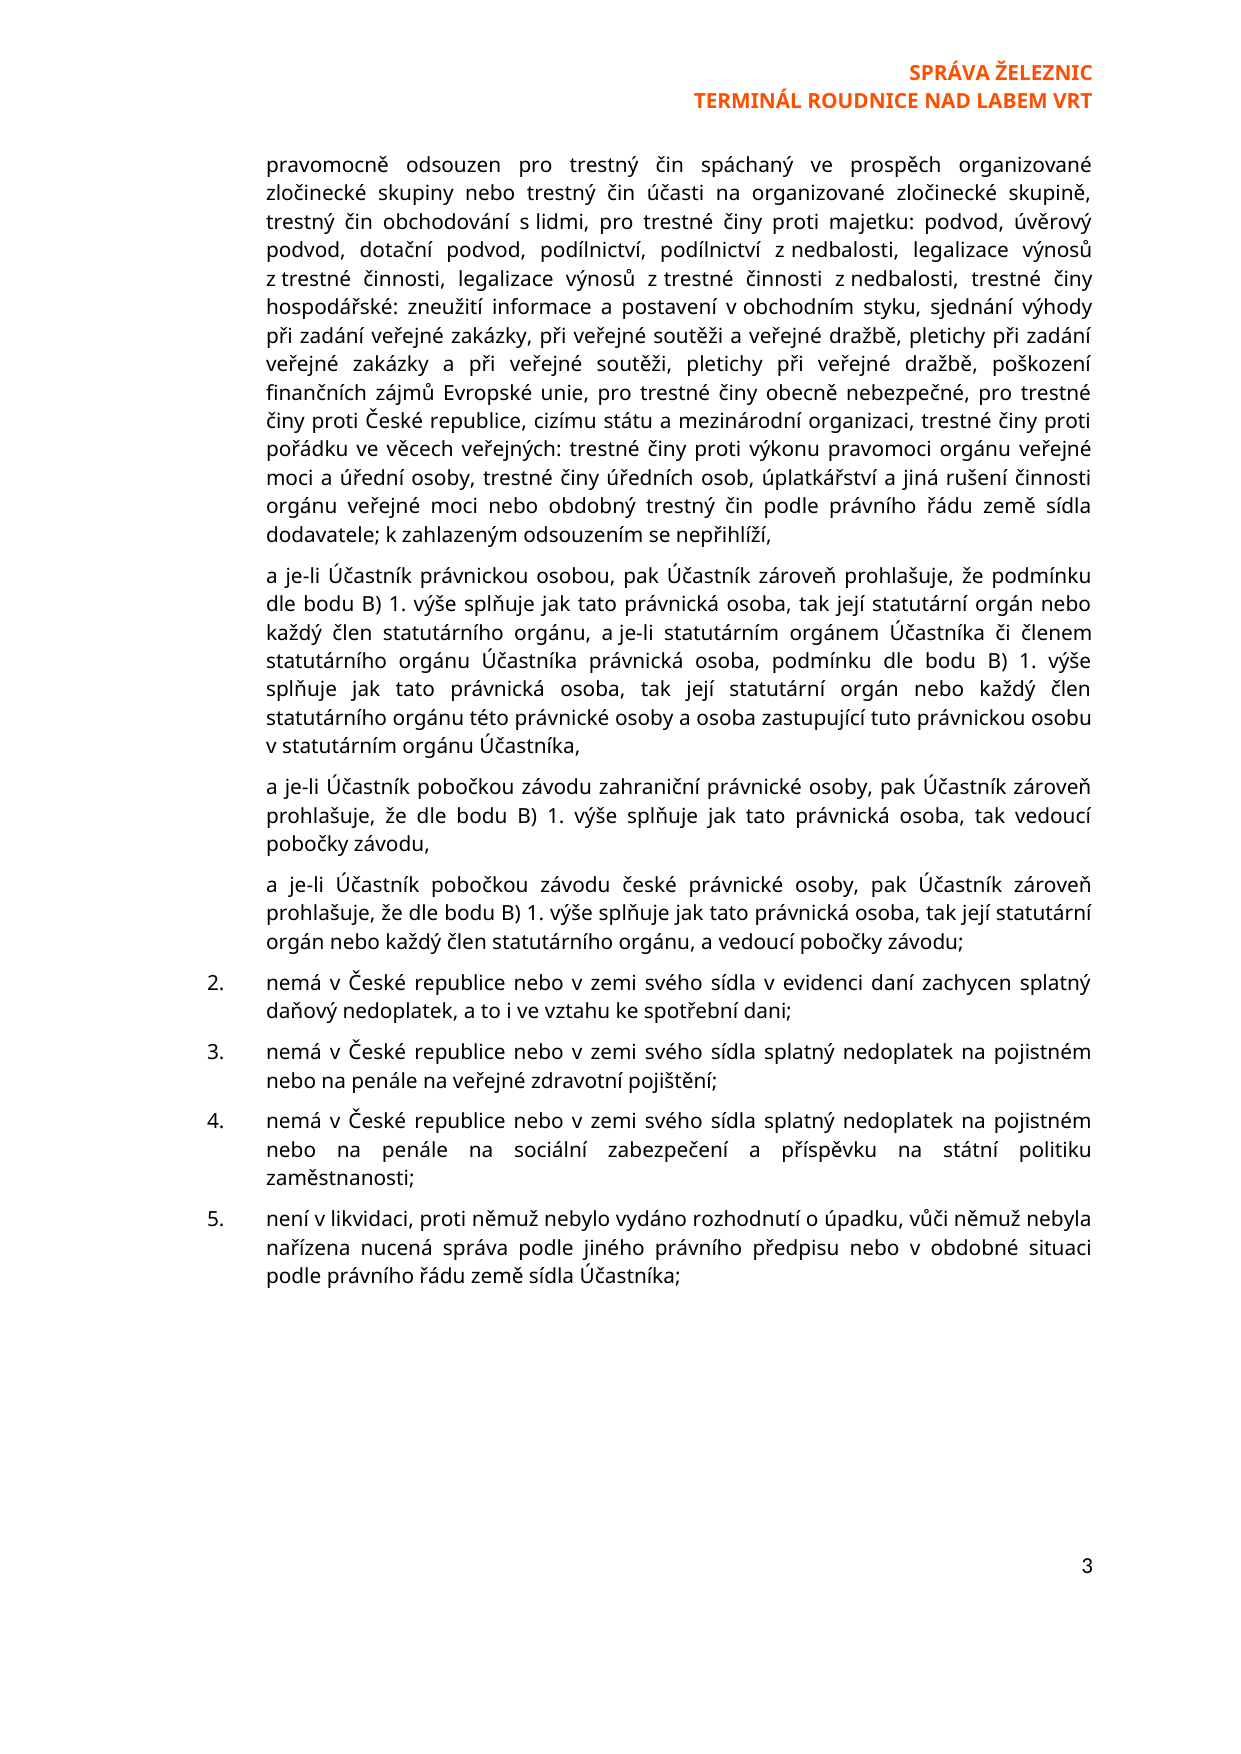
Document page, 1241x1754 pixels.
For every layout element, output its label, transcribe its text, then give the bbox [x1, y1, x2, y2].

list nemá v České republice nebo v zemi svého sídla v evidenci daní zachycen splatný daňový nedoplatek, a to i ve vztahu ke spotřební dani; [207, 968, 1092, 1025]
list není v likvidaci, proti němuž nebylo vydáno rozhodnutí o úpadku, vůči němuž nebyla nařízena nucená správa podle jiného právního předpisu nebo v obdobné situaci podle právního řádu země sídla Účastníka; [207, 1204, 1092, 1290]
list a je-li Účastník pobočkou závodu české právnické osoby, pak Účastník zároveň prohlašuje, že dle bodu B) 1. výše splňuje jak tato právnická osoba, tak její statutární orgán nebo každý člen statutárního orgánu, a vedoucí pobočky závodu; [266, 870, 1092, 955]
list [207, 150, 1092, 548]
list nemá v České republice nebo v zemi svého sídla splatný nedoplatek na pojistném nebo na penále na sociální zabezpečení a příspěvku na státní politiku zaměstnanosti; [207, 1107, 1092, 1192]
list nemá v České republice nebo v zemi svého sídla splatný nedoplatek na pojistném nebo na penále na veřejné zdravotní pojištění; [207, 1037, 1092, 1094]
list a je-li Účastník pobočkou závodu zahraniční právnické osoby, pak Účastník zároveň prohlašuje, že dle bodu B) 1. výše splňuje jak tato právnická osoba, tak vedoucí pobočky závodu, [266, 772, 1092, 858]
list a je-li Účastník právnickou osobou, pak Účastník zároveň prohlašuje, že podmínku dle bodu B) 1. výše splňuje jak tato právnická osoba, tak její statutární orgán nebo každý člen statutárního orgánu, a je-li statutárním orgánem Účastníka či členem statutárního orgánu Účastníka právnická osoba, podmínku dle bodu B) 1. výše splňuje jak tato právnická osoba, tak její statutární orgán nebo každý člen statutárního orgánu této právnické osoby a osoba zastupující tuto právnickou osobu v statutárním orgánu Účastníka, [266, 561, 1092, 760]
